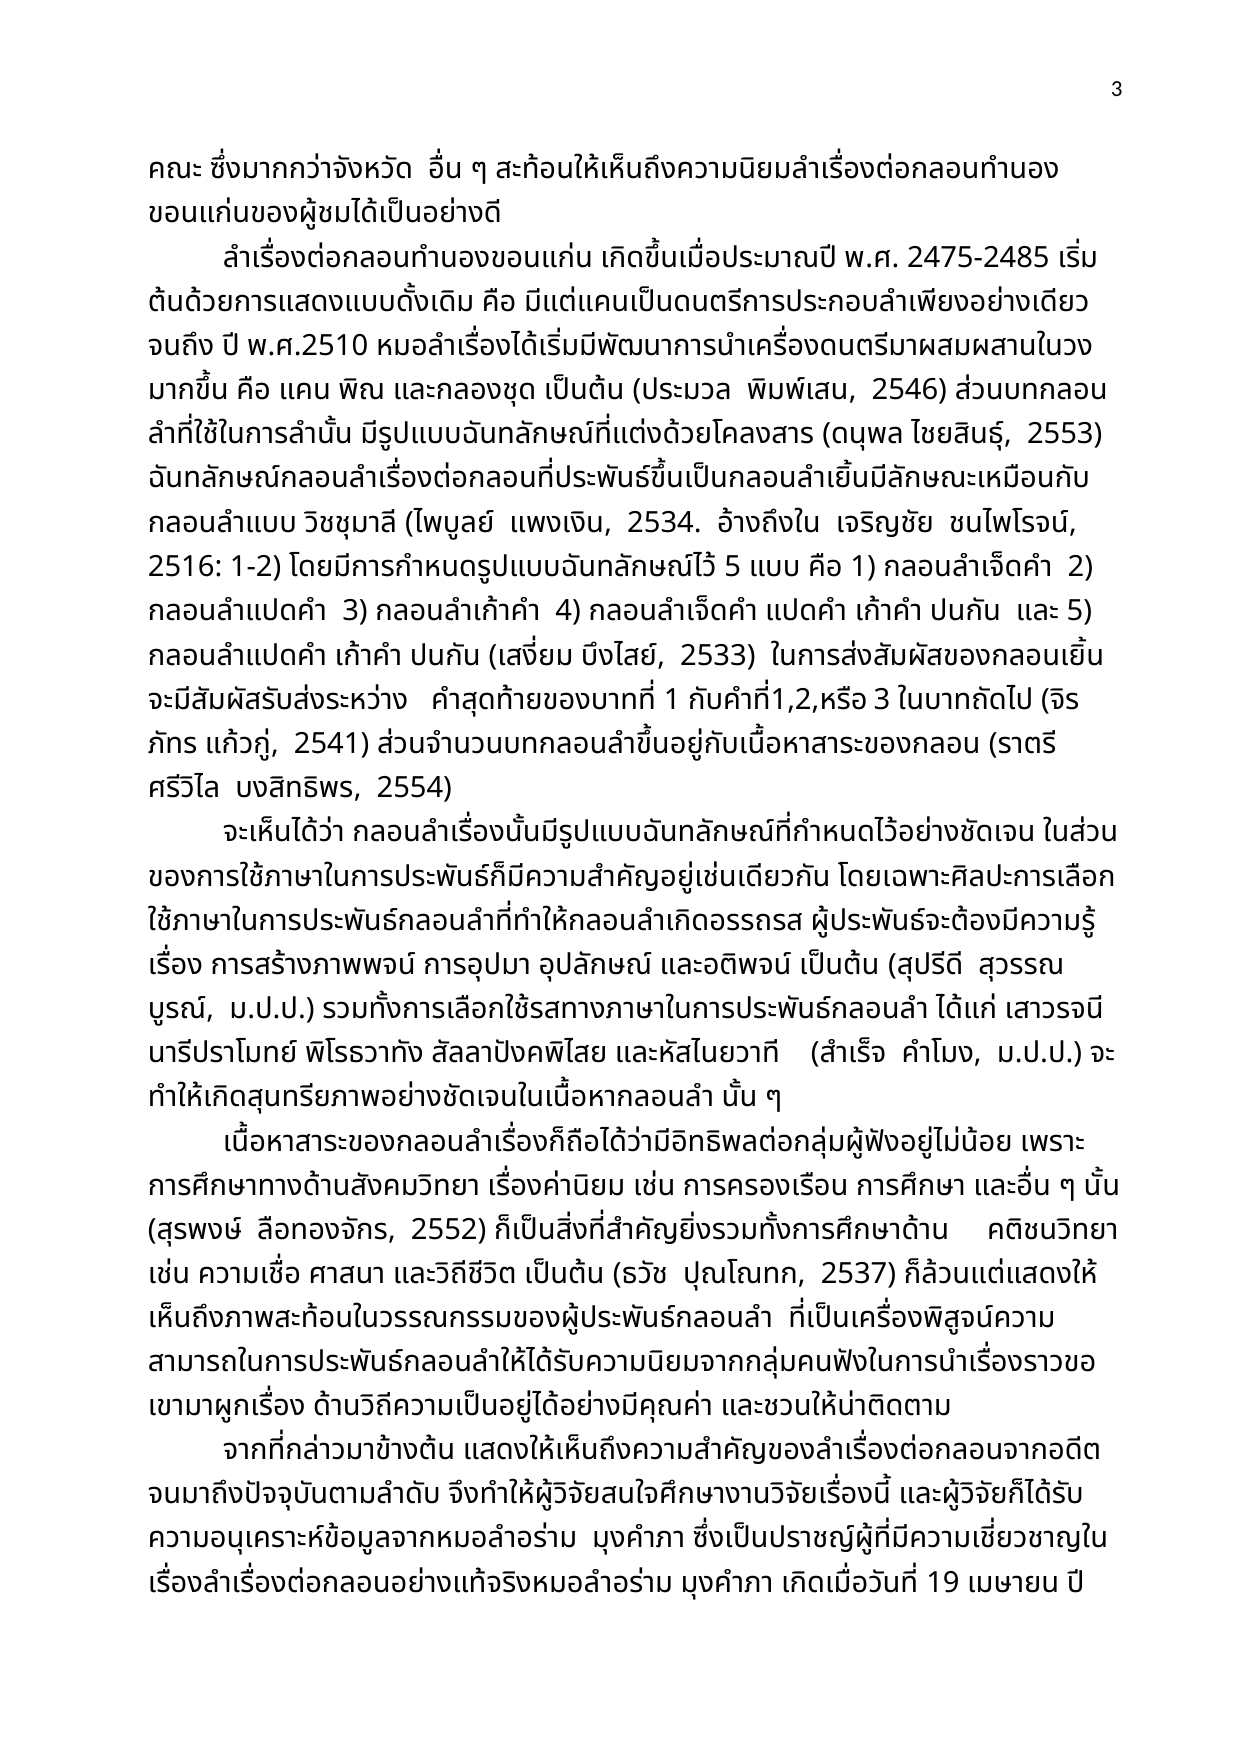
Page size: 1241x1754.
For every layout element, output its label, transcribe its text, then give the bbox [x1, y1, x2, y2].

text จะเห็นได้ว่า กลอนลำเรื่องนั้นมีรูปแบบฉันทลักษณ์ที่กำหนดไว้อย่างชัดเจน ในส่วนของการใช้ภาษาในการประพันธ์ก็มีความสำคัญอยู่เช่นเดียวกัน โดยเฉพาะศิลปะการเลือกใช้ภาษาในการประพันธ์กลอนลำที่ทำให้กลอนลำเกิดอรรถรส ผู้ประพันธ์จะต้องมีความรู้เรื่อง การสร้างภาพพจน์ การอุปมา อุปลักษณ์ และอติพจน์ เป็นต้น (สุปรีดี สุวรรณบูรณ์, ม.ป.ป.) รวมทั้งการเลือกใช้รสทางภาษาในการประพันธ์กลอนลำ ได้แก่ เสาวรจนี นารีปราโมทย์ พิโรธวาทัง สัลลาปังคพิไสย และหัสไนยวาที (สำเร็จ คำโมง, ม.ป.ป.) จะทำให้เกิดสุนทรียภาพอย่างชัดเจนในเนื้อหากลอนลำ นั้น ๆ [148, 811, 1122, 1120]
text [148, 148, 1122, 236]
text เนื้อหาสาระของกลอนลำเรื่องก็ถือได้ว่ามีอิทธิพลต่อกลุ่มผู้ฟังอยู่ไม่น้อย เพราะการศึกษาทางด้านสังคมวิทยา เรื่องค่านิยม เช่น การครองเรือน การศึกษา และอื่น ๆ นั้น (สุรพงษ์ ลือทองจักร, 2552) ก็เป็นสิ่งที่สำคัญยิ่งรวมทั้งการศึกษาด้าน คติชนวิทยา เช่น ความเชื่อ ศาสนา และวิถีชีวิต เป็นต้น (ธวัช ปุณโณทก, 2537) ก็ล้วนแต่แสดงให้เห็นถึงภาพสะท้อนในวรรณกรรมของผู้ประพันธ์กลอนลำ ที่เป็นเครื่องพิสูจน์ความสามารถในการประพันธ์กลอนลำให้ได้รับความนิยมจากกลุ่มคนฟังในการนำเรื่องราวขอเขามาผูกเรื่อง ด้านวิถีความเป็นอยู่ได้อย่างมีคุณค่า และชวนให้น่าติดตาม [148, 1120, 1122, 1429]
text ลำเรื่องต่อกลอนทำนองขอนแก่น เกิดขึ้นเมื่อประมาณปี พ.ศ. 2475-2485 เริ่มต้นด้วยการแสดงแบบดั้งเดิม คือ มีแต่แคนเป็นดนตรีการประกอบลำเพียงอย่างเดียว จนถึง ปี พ.ศ.2510 หมอลำเรื่องได้เริ่มมีพัฒนาการนำเครื่องดนตรีมาผสมผสานในวงมากขึ้น คือ แคน พิณ และกลองชุด เป็นต้น (ประมวล พิมพ์เสน, 2546) ส่วนบทกลอนลำที่ใช้ในการลำนั้น มีรูปแบบฉันทลักษณ์ที่แต่งด้วยโคลงสาร (ดนุพล ไชยสินธุ์, 2553) ฉันทลักษณ์กลอนลำเรื่องต่อกลอนที่ประพันธ์ขึ้นเป็นกลอนลำเยิ้นมีลักษณะเหมือนกับกลอนลำแบบ วิชชุมาลี (ไพบูลย์ แพงเงิน, 2534. อ้างถึงใน เจริญชัย ชนไพโรจน์, 2516: 1-2) โดยมีการกำหนดรูปแบบฉันทลักษณ์ไว้ 5 แบบ คือ 1) กลอนลำเจ็ดคำ 2) กลอนลำแปดคำ 3) กลอนลำเก้าคำ 4) กลอนลำเจ็ดคำ แปดคำ เก้าคำ ปนกัน และ 5) กลอนลำแปดคำ เก้าคำ ปนกัน (เสงี่ยม บึงไสย์, 2533) ในการส่งสัมผัสของกลอนเยิ้นจะมีสัมผัสรับส่งระหว่าง คำสุดท้ายของบาทที่ 1 กับคำที่1,2,หรือ3 ในบาทถัดไป (จิรภัทร แก้วกู่, 2541) ส่วนจำนวนบทกลอนลำขึ้นอยู่กับเนื้อหาสาระของกลอน (ราตรีศรีวิไล บงสิทธิพร, 2554) [148, 236, 1122, 811]
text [148, 1429, 1122, 1605]
